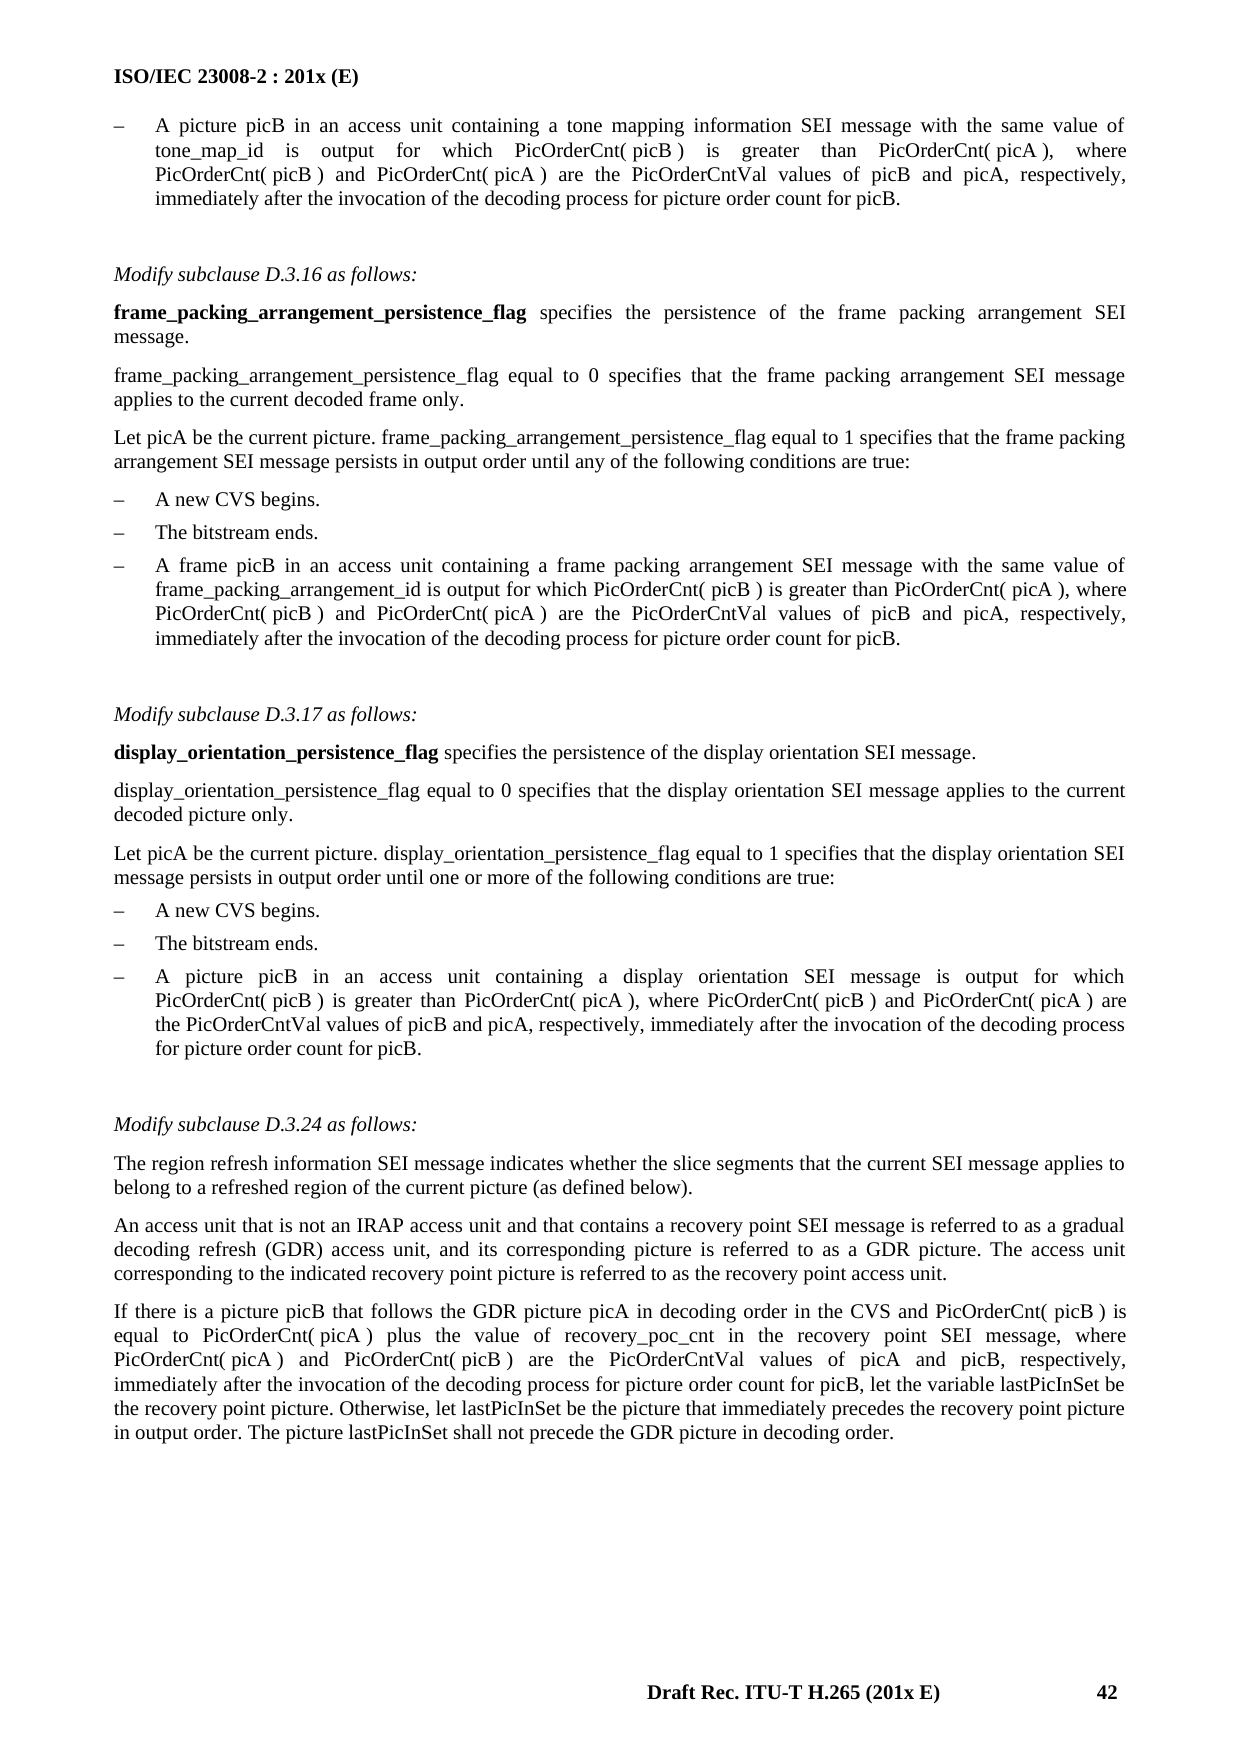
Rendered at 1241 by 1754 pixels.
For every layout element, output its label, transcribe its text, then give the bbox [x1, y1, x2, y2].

text display_orientation_persistence_flag equal to 0 specifies that the display orientation SEI message applies to the current decoded picture only. [113, 778, 1127, 826]
text Let picA be the current picture. display_orientation_persistence_flag equal to 1 specifies that the display orientation SEI message persists in output order until one or more of the following conditions are true: [113, 841, 1127, 889]
text An access unit that is not an IRAP access unit and that contains a recovery point SEI message is referred to as a gradual decoding refresh (GDR) access unit, and its corresponding picture is referred to as a GDR picture. The access unit corresponding to the indicated recovery point picture is referred to as the recovery point access unit. [113, 1213, 1127, 1285]
text frame_packing_arrangement_persistence_flag specifies the persistence of the frame packing arrangement SEI message. [113, 300, 1127, 348]
text display_orientation_persistence_flag specifies the persistence of the display orientation SEI message. [113, 740, 1127, 764]
text The region refresh information SEI message indicates whether the slice segments that the current SEI message applies to belong to a refreshed region of the current picture (as defined below). [113, 1151, 1127, 1199]
text – A frame picB in an access unit containing a frame packing arrangement SEI message with the same value of frame_packing_arrangement_id is output for which PicOrderCnt( picB ) is greater than PicOrderCnt( picA ), where PicOrderCnt( picB ) and PicOrderCnt( picA ) are the PicOrderCntVal values of picB and picA, respectively, immediately after the invocation of the decoding process for picture order count for picB. [113, 553, 1127, 649]
text – A new CVS begins. [113, 487, 1127, 511]
text – The bitstream ends. [113, 520, 1127, 544]
text Modify subclause D.3.17 as follows: [113, 702, 1127, 726]
text Modify subclause D.3.24 as follows: [113, 1112, 1127, 1136]
text Modify subclause D.3.16 as follows: [113, 262, 1127, 286]
text – A picture picB in an access unit containing a tone mapping information SEI message with the same value of tone_map_id is output for which PicOrderCnt( picB ) is greater than PicOrderCnt( picA ), where PicOrderCnt( picB ) and PicOrderCnt( picA ) are the PicOrderCntVal values of picB and picA, respectively, immediately after the invocation of the decoding process for picture order count for picB. [113, 113, 1127, 210]
text – The bitstream ends. [113, 931, 1127, 955]
text – A new CVS begins. [113, 898, 1127, 922]
text frame_packing_arrangement_persistence_flag equal to 0 specifies that the frame packing arrangement SEI message applies to the current decoded frame only. [113, 363, 1127, 411]
text If there is a picture picB that follows the GDR picture picA in decoding order in the CVS and PicOrderCnt( picB ) is equal to PicOrderCnt( picA ) plus the value of recovery_poc_cnt in the recovery point SEI message, where PicOrderCnt( picA ) and PicOrderCnt( picB ) are the PicOrderCntVal values of picA and picB, respectively, immediately after the invocation of the decoding process for picture order count for picB, let the variable lastPicInSet be the recovery point picture. Otherwise, let lastPicInSet be the picture that immediately precedes the recovery point picture in output order. The picture lastPicInSet shall not precede the GDR picture in decoding order. [113, 1299, 1127, 1444]
text Let picA be the current picture. frame_packing_arrangement_persistence_flag equal to 1 specifies that the frame packing arrangement SEI message persists in output order until any of the following conditions are true: [113, 425, 1127, 473]
text – A picture picB in an access unit containing a display orientation SEI message is output for which PicOrderCnt( picB ) is greater than PicOrderCnt( picA ), where PicOrderCnt( picB ) and PicOrderCnt( picA ) are the PicOrderCntVal values of picB and picA, respectively, immediately after the invocation of the decoding process for picture order count for picB. [113, 964, 1127, 1060]
